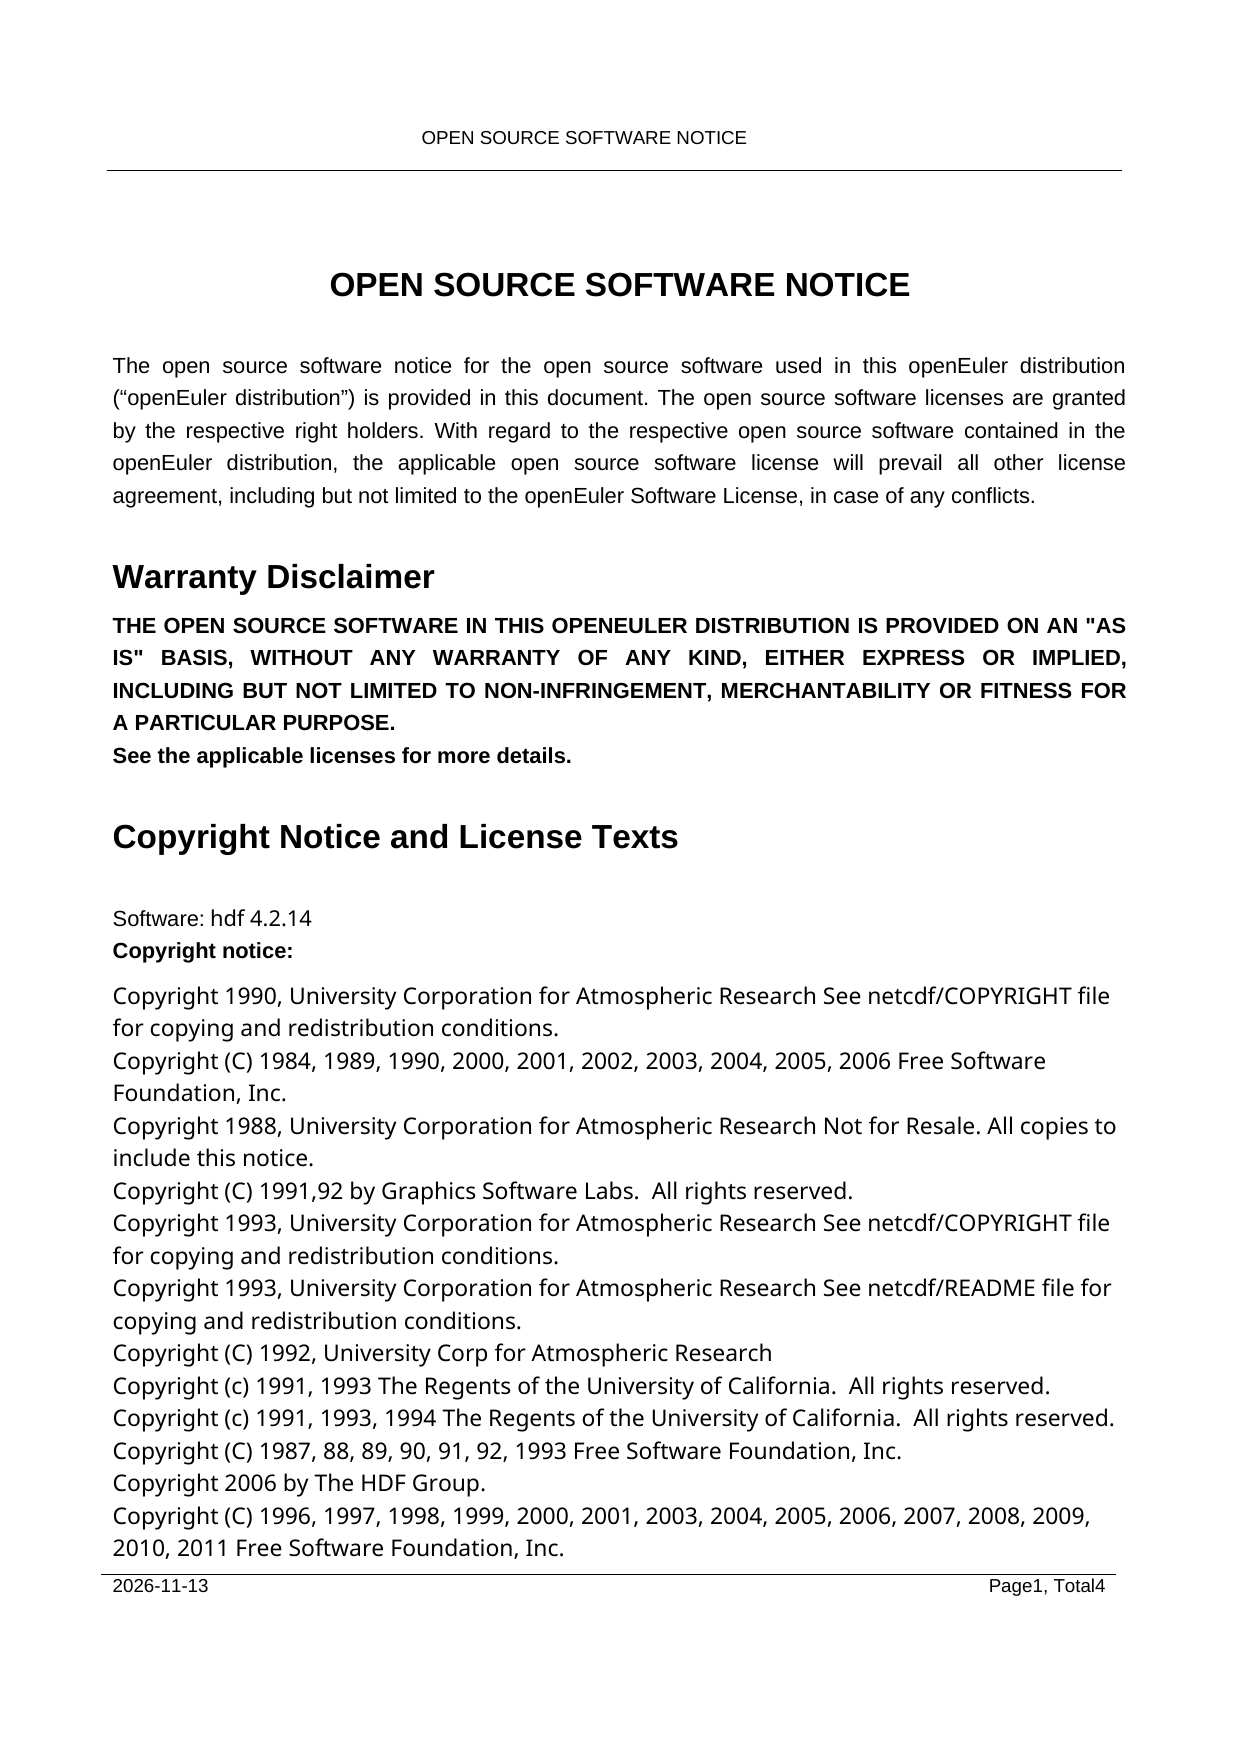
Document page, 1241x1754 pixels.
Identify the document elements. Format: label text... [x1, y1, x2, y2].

text Copyright (C) 1996, 1997, 1998, 1999, 2000, 2001, 2003, 2004, 2005, 2006, 2007, 2008, 2009, 2010, 2011 Free Software Foundation, Inc. [112, 1499, 1128, 1564]
text Copyright (c) 1991, 1993 The Regents of the University of California. All rights reserved. [112, 1369, 1128, 1402]
text Copyright 1988, University Corporation for Atmospheric Research Not for Resale. All copies to include this notice. [112, 1109, 1128, 1174]
text OPEN SOURCE SOFTWARE NOTICE [112, 251, 1128, 316]
text Copyright (C) 1987, 88, 89, 90, 91, 92, 1993 Free Software Foundation, Inc. [112, 1434, 1128, 1467]
text Copyright (C) 1984, 1989, 1990, 2000, 2001, 2002, 2003, 2004, 2005, 2006 Free Software Foundation, Inc. [112, 1044, 1128, 1109]
text Copyright (c) 1991, 1993, 1994 The Regents of the University of California. All rights reserved. [112, 1402, 1128, 1434]
text Copyright 1993, University Corporation for Atmospheric Research See netcdf/COPYRIGHT file for copying and redistribution conditions. [112, 1207, 1128, 1272]
text THE OPEN SOURCE SOFTWARE IN THIS OPENEULER DISTRIBUTION IS PROVIDED ON AN "AS IS" BASIS, WITHOUT ANY WARRANTY OF ANY KIND, EITHER EXPRESS OR IMPLIED, INCLUDING BUT NOT LIMITED TO NON-INFRINGEMENT, MERCHANTABILITY OR FITNESS FOR A PARTICULAR PURPOSE. See the applicable licenses for more details. [112, 609, 1128, 771]
text Software: hdf 4.2.14 [112, 901, 1128, 934]
text Copyright notice: [112, 934, 1128, 966]
text The open source software notice for the open source software used in this openEuler distribution (“openEuler distribution”) is provided in this document. The open source software licenses are granted by the respective right holders. With regard to the respective open source software contained in the openEuler distribution, the applicable open source software license will prevail all other license agreement, including but not limited to the openEuler Software License, in case of any conflicts. [112, 349, 1128, 511]
text Copyright 1990, University Corporation for Atmospheric Research See netcdf/COPYRIGHT file for copying and redistribution conditions. [112, 979, 1128, 1044]
text Copyright 1993, University Corporation for Atmospheric Research See netcdf/README file for copying and redistribution conditions. [112, 1272, 1128, 1337]
text Copyright Notice and License Texts [112, 804, 1128, 869]
text Copyright (C) 1992, University Corp for Atmospheric Research [112, 1337, 1128, 1369]
text Warranty Disclaimer [112, 544, 1128, 609]
text Copyright (C) 1991,92 by Graphics Software Labs. All rights reserved. [112, 1174, 1128, 1207]
text Copyright 2006 by The HDF Group. [112, 1467, 1128, 1499]
